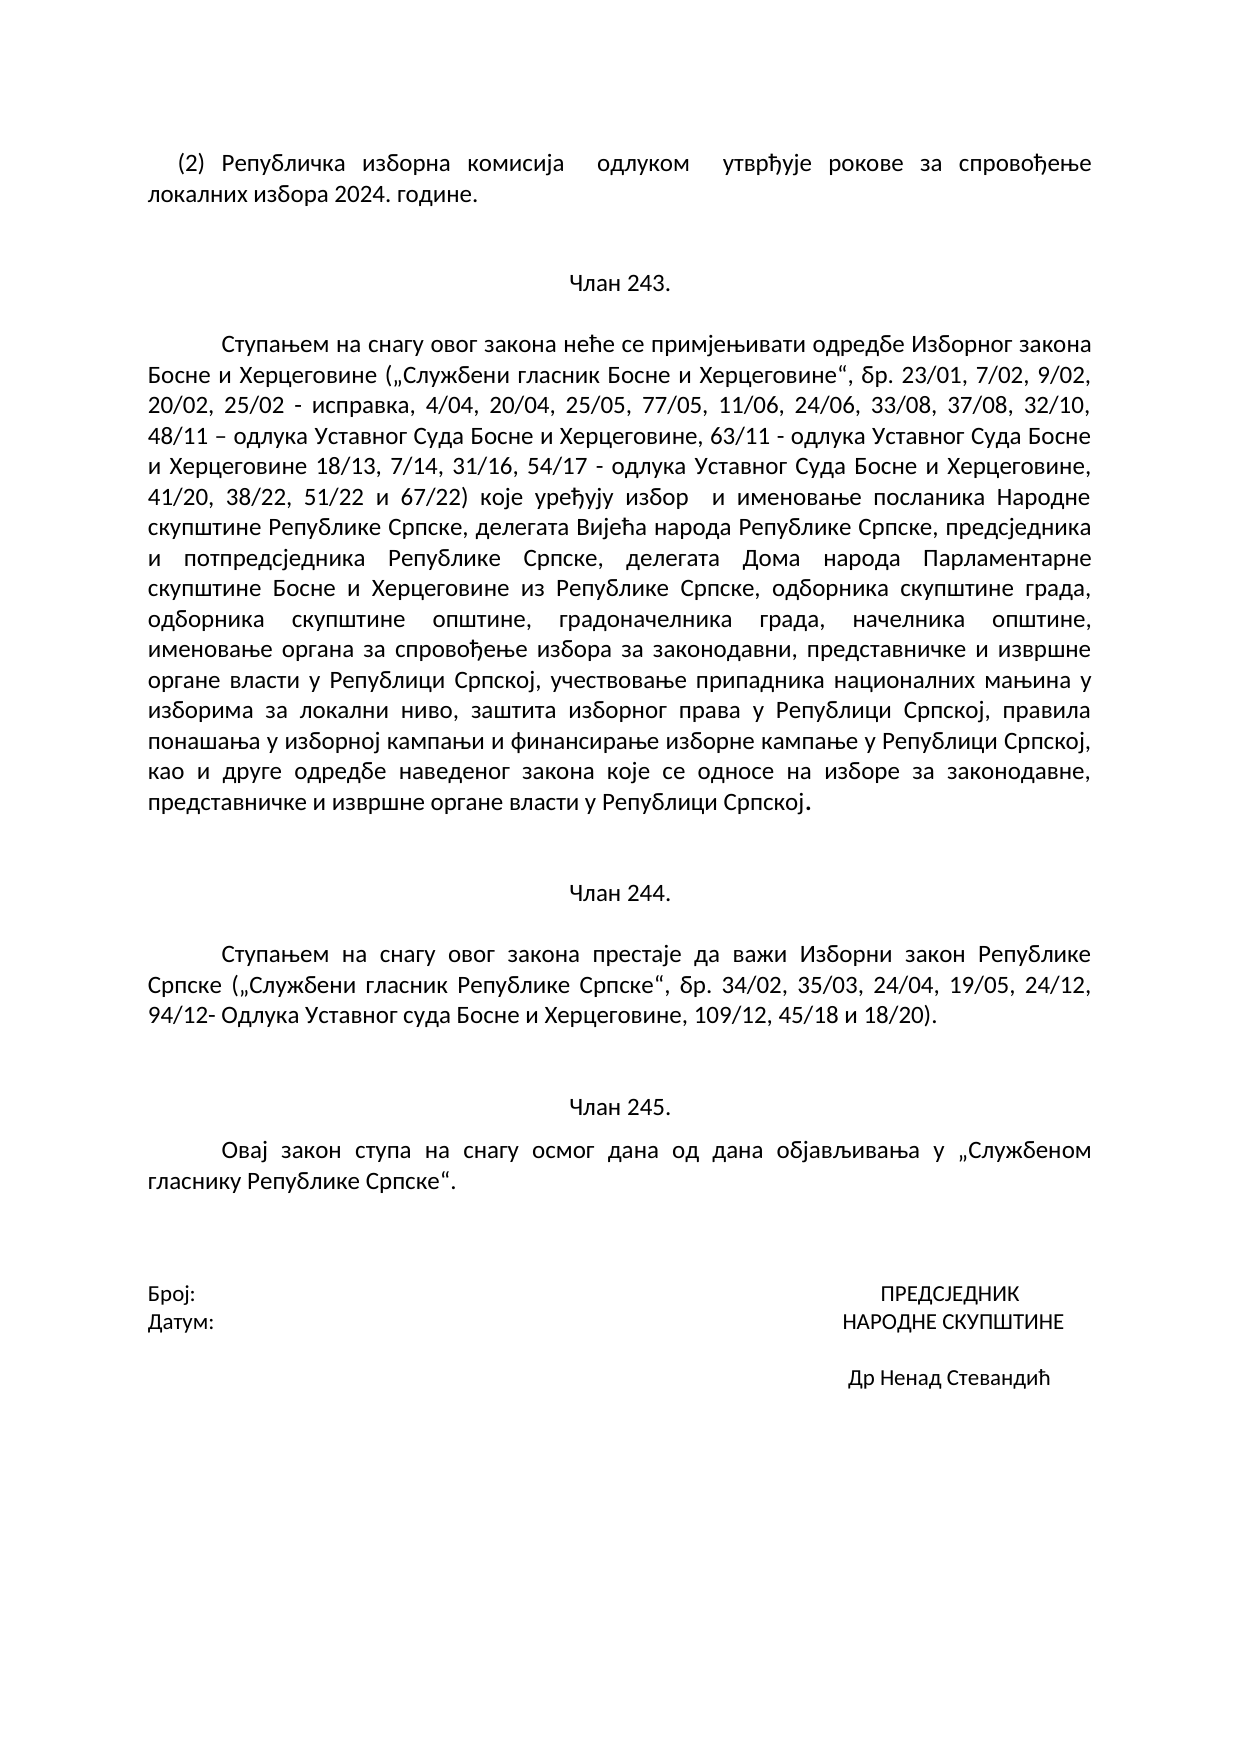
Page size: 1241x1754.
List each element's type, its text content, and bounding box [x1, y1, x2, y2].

text Датум: НАРОДНЕ СКУПШТИНЕ [148, 1307, 1093, 1335]
text Члaн 245. [148, 1091, 1093, 1122]
list Републичка изборна комисија одлуком утврђује рокове за спровођење локалних избора 2024. године. [148, 148, 1093, 209]
text Члан 244. [148, 878, 1093, 908]
text Др Ненад Стевандић [148, 1363, 1093, 1391]
text Број: ПРЕДСЈЕДНИК [148, 1279, 1093, 1307]
text Члан 243. [148, 267, 1093, 298]
text Ступањем на снагу овог закона неће се примјењивати одредбе Изборног закона Босне и Херцеговине („Службени гласник Босне и Херцеговине“, бр. 23/01, 7/02, 9/02, 20/02, 25/02 - исправка, 4/04, 20/04, 25/05, 77/05, 11/06, 24/06, 33/08, 37/08, 32/10, 48/11 – одлука Уставног Суда Босне и Херцеговине, 63/11 - одлука Уставног Суда Босне и Херцеговине 18/13, 7/14, 31/16, 54/17 - одлука Уставног Суда Босне и Херцеговине, 41/20, 38/22, 51/22 и 67/22) које уређују избор и именовање посланика Народне скупштине Републике Српске, делегата Вијећа народа Републике Српске, предсједника и потпредсједника Републике Српске, делегата Дома народа Парламентарне скупштине Босне и Херцеговине из Републике Српске, одборника скупштине града, одборника скупштине општине, градоначелника града, начелника општине, именовање органа за спровођење избора за законодавни, представничке и извршне органе власти у Републици Српској, учествовање припадника националних мањина у изборима за локални ниво, заштита изборног права у Републици Српској, правила понашања у изборној кампањи и финансирање изборне кампање у Републици Српској, као и друге одредбе наведеног закона које се односе на изборе за законодавне, представничке и извршне органе власти у Републици Српској. [148, 328, 1093, 817]
text Ступањем на снагу овог закона престаје да важи Изборни закон Републике Српске („Службени гласник Републике Српске“, бр. 34/02, 35/03, 24/04, 19/05, 24/12, 94/12- Одлука Уставног суда Босне и Херцеговине, 109/12, 45/18 и 18/20). [148, 939, 1093, 1030]
text Oвaj зaкoн ступа на снагу осмог дана од дана објављивања у „Службеном гласнику Републике Српске“. [148, 1134, 1093, 1195]
